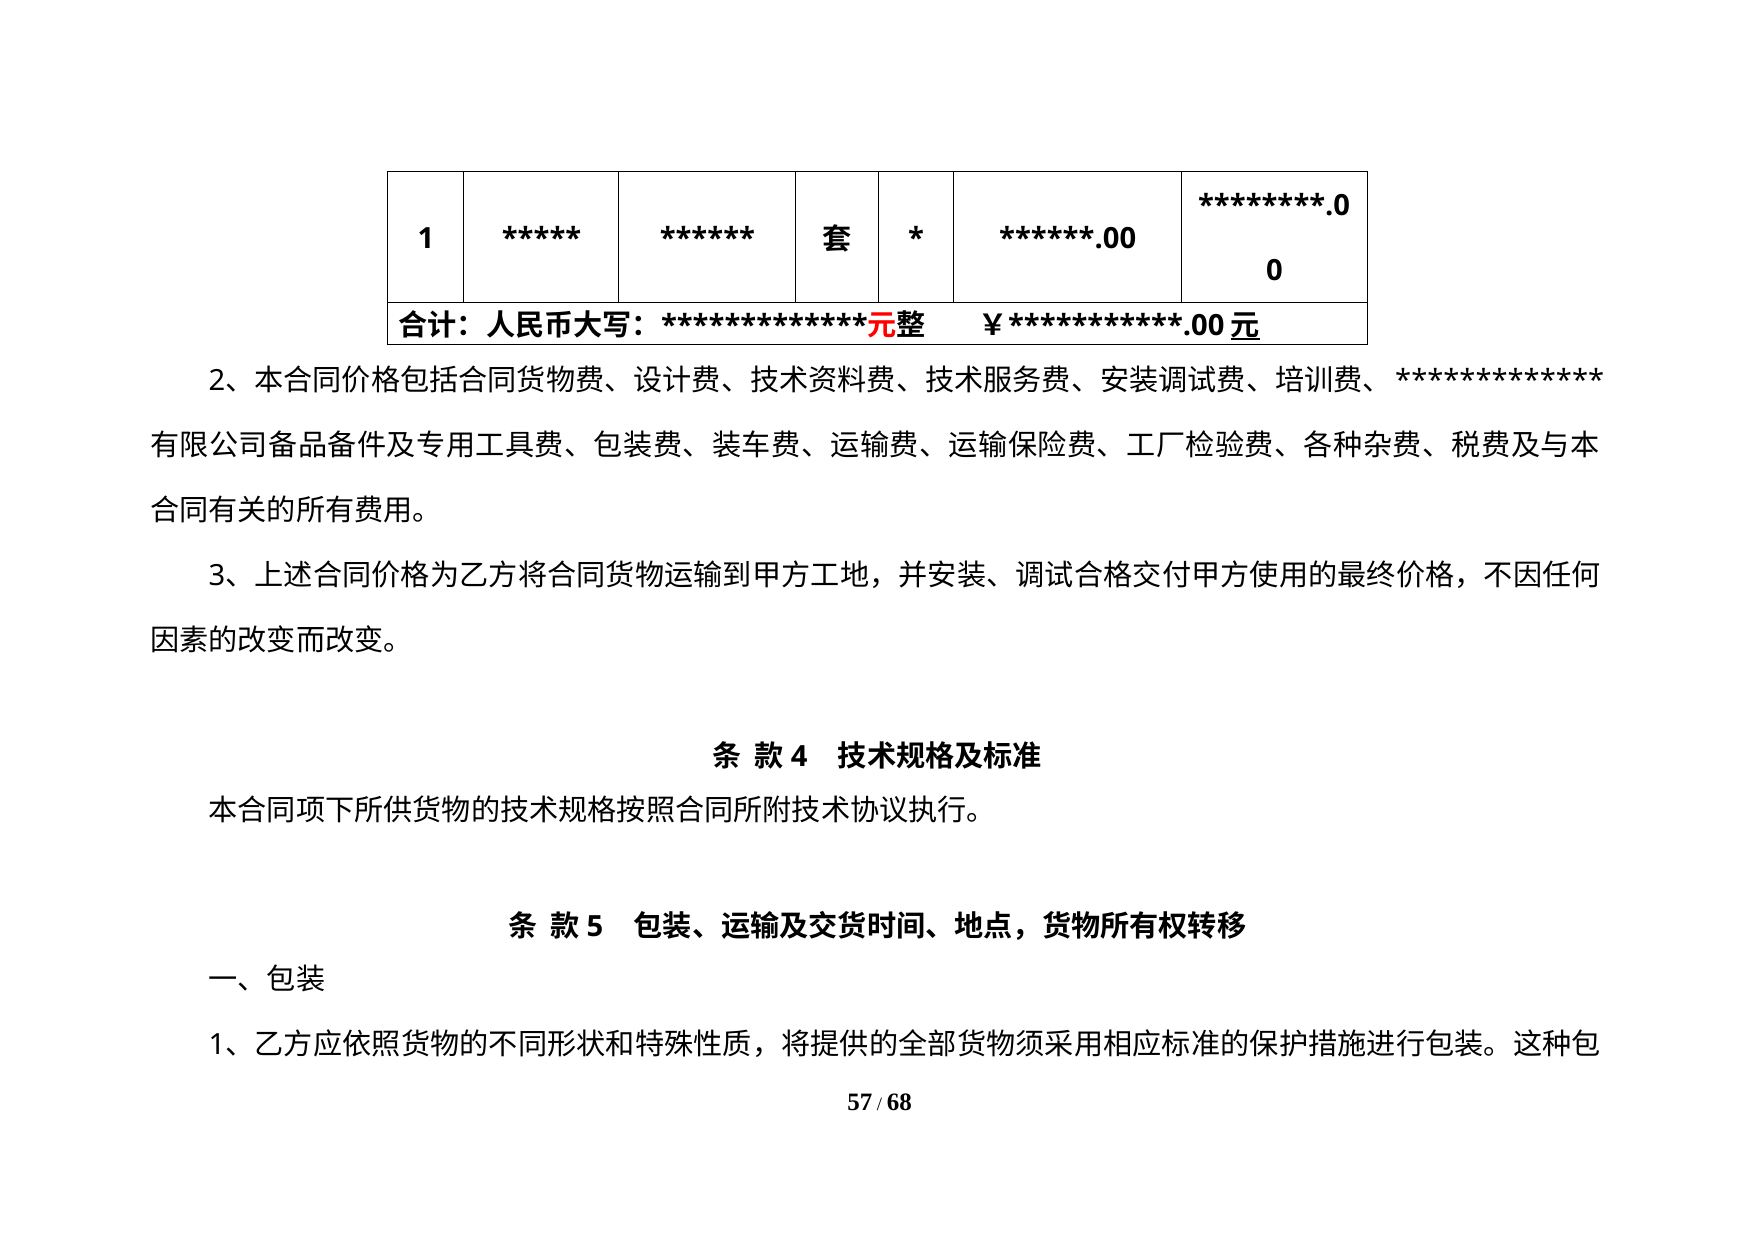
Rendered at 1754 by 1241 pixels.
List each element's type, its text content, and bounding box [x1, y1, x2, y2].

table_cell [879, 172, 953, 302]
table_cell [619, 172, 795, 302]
text 2、本合同价格包括合同货物费、设计费、技术资料费、技术服务费、安装调试费、培训费、*************有限公司备品备件及专用工具费、包装费、装车费、运输费、运输保险费、工厂检验费、各种杂费、税费及与本合同有关的所有费用。 [150, 345, 1604, 540]
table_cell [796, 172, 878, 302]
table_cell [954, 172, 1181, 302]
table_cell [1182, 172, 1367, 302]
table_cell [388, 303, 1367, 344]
text 3、上述合同价格为乙方将合同货物运输到甲方工地，并安装、调试合格交付甲方使用的最终价格，不因任何因素的改变而改变。 [150, 540, 1604, 670]
text 条 款 4 技术规格及标准 [150, 735, 1604, 775]
text 本合同项下所供货物的技术规格按照合同所附技术协议执行。 [150, 775, 1604, 840]
text 一、包装 [150, 944, 1604, 1009]
text 条 款 5 包装、运输及交货时间、地点，货物所有权转移 [150, 905, 1604, 944]
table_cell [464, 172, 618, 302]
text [150, 1009, 1604, 1074]
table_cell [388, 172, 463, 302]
